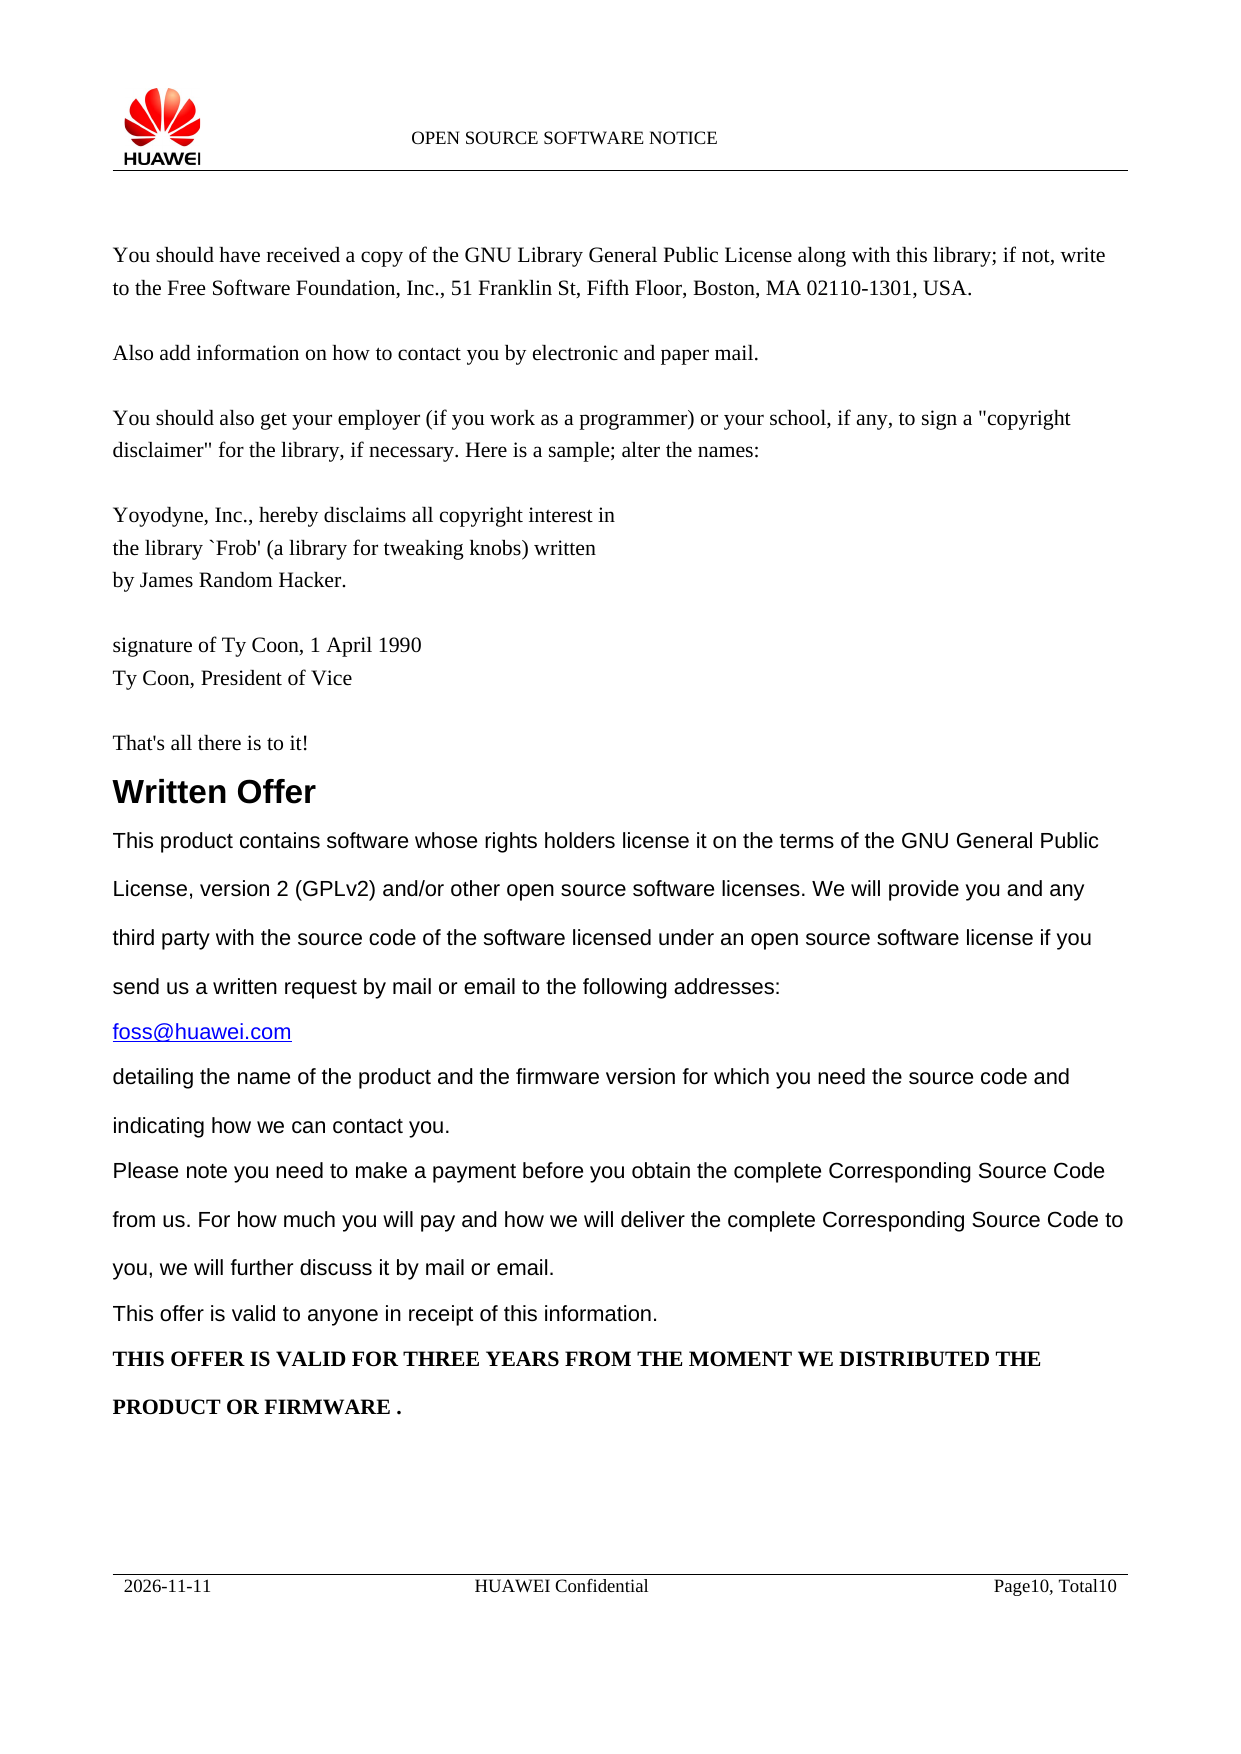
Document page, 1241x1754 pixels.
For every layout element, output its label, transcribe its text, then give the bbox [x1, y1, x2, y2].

text This product contains software whose rights holders license it on the terms of the GNU General Public License, version 2 (GPLv2) and/or other open source software licenses. We will provide you and any third party with the source code of the software licensed under an open source software license if you send us a written request by mail or email to the following addresses: [112, 824, 1128, 1003]
text detailing the name of the product and the firmware version for which you need the source code and indicating how we can contact you. [112, 1060, 1128, 1142]
text Please note you need to make a payment before you obtain the complete Corresponding Source Code from us. For how much you will pay and how we will deliver the complete Corresponding Source Code to you, we will further discuss it by mail or email. [112, 1154, 1128, 1284]
text This offer is valid to anyone in receipt of this information. [112, 1297, 1128, 1329]
picture [124, 88, 201, 165]
text This offer is valid for three years from the moment we distributed the product or firmware . [112, 1342, 1128, 1423]
text foss@huawei.com [112, 1015, 1128, 1048]
text Written Offer [112, 759, 1128, 824]
